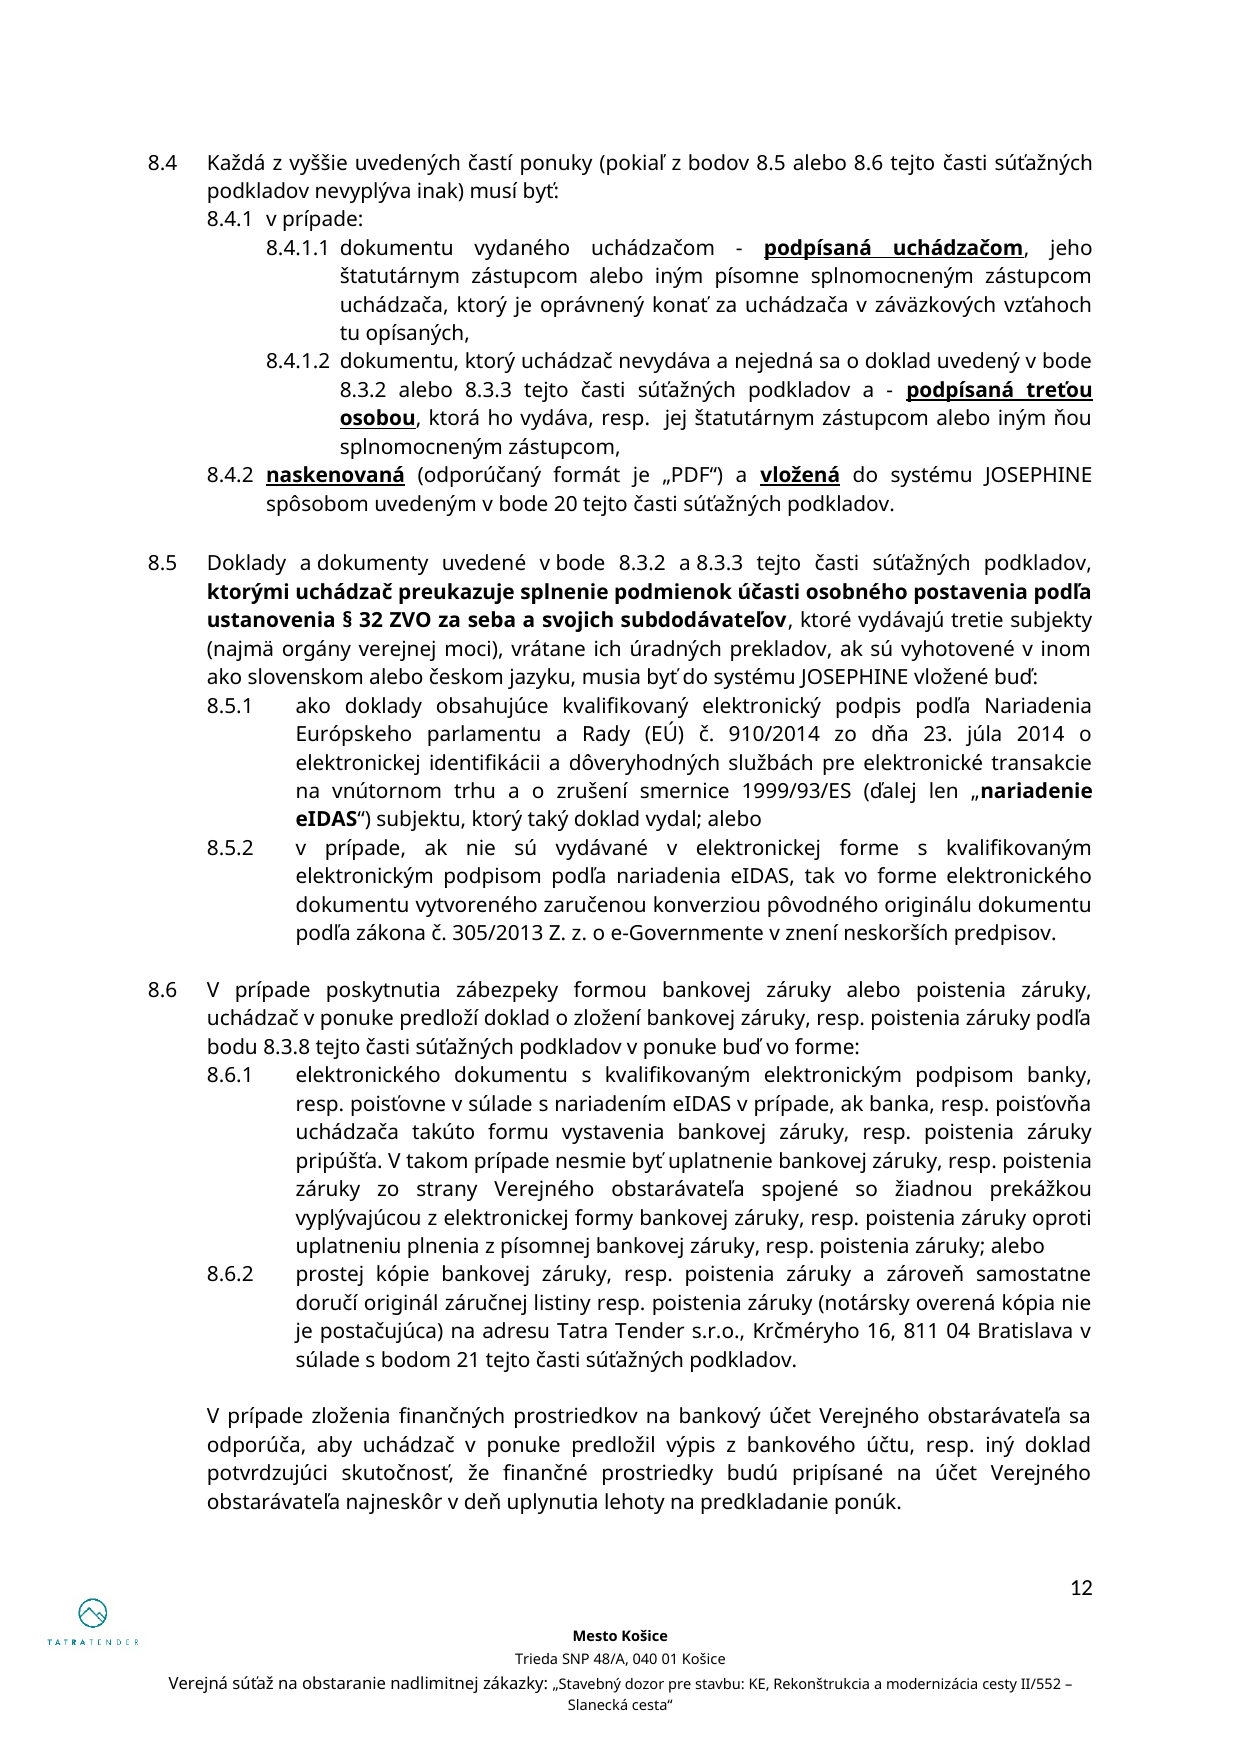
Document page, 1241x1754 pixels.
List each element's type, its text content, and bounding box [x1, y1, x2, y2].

subtitle Každá z vyššie uvedených častí ponuky (pokiaľ z bodov 8.5 alebo 8.6 tejto časti súťažných podkladov nevyplýva inak) musí byť: [148, 148, 1093, 204]
subtitle elektronického dokumentu s kvalifikovaným elektronickým podpisom banky, resp. poisťovne v súlade s nariadením eIDAS v prípade, ak banka, resp. poisťovňa uchádzača takúto formu vystavenia bankovej záruky, resp. poistenia záruky pripúšťa. V takom prípade nesmie byť uplatnenie bankovej záruky, resp. poistenia záruky zo strany Verejného obstarávateľa spojené so žiadnou prekážkou vyplývajúcou z elektronickej formy bankovej záruky, resp. poistenia záruky oproti uplatneniu plnenia z písomnej bankovej záruky, resp. poistenia záruky; alebo [207, 1060, 1093, 1259]
subtitle prostej kópie bankovej záruky, resp. poistenia záruky a zároveň samostatne doručí originál záručnej listiny resp. poistenia záruky (notársky overená kópia nie je postačujúca) na adresu Tatra Tender s.r.o., Krčméryho 16, 811 04 Bratislava v súlade s bodom 21 tejto časti súťažných podkladov. [207, 1259, 1093, 1373]
subtitle V prípade poskytnutia zábezpeky formou bankovej záruky alebo poistenia záruky, uchádzač v ponuke predloží doklad o zložení bankovej záruky, resp. poistenia záruky podľa bodu 8.3.8 tejto časti súťažných podkladov v ponuke buď vo forme: [148, 975, 1093, 1060]
subtitle naskenovaná (odporúčaný formát je „PDF“) a vložená do systému JOSEPHINE spôsobom uvedeným v bode 20 tejto časti súťažných podkladov. [207, 460, 1093, 517]
picture [26, 1575, 159, 1669]
subtitle v prípade, ak nie sú vydávané v elektronickej forme s kvalifikovaným elektronickým podpisom podľa nariadenia eIDAS, tak vo forme elektronického dokumentu vytvoreného zaručenou konverziou pôvodného originálu dokumentu podľa zákona č. 305/2013 Z. z. o e-Governmente v znení neskorších predpisov. [207, 833, 1093, 947]
subtitle Doklady a dokumenty uvedené v bode 8.3.2 a 8.3.3 tejto časti súťažných podkladov, ktorými uchádzač preukazuje splnenie podmienok účasti osobného postavenia podľa ustanovenia § 32 ZVO za seba a svojich subdodávateľov, ktoré vydávajú tretie subjekty (najmä orgány verejnej moci), vrátane ich úradných prekladov, ak sú vyhotovené v inom ako slovenskom alebo českom jazyku, musia byť do systému JOSEPHINE vložené buď: [148, 548, 1093, 691]
subtitle ako doklady obsahujúce kvalifikovaný elektronický podpis podľa Nariadenia Európskeho parlamentu a Rady (EÚ) č. 910/2014 zo dňa 23. júla 2014 o elektronickej identifikácii a dôveryhodných službách pre elektronické transakcie na vnútornom trhu a o zrušení smernice 1999/93/ES (ďalej len „nariadenie eIDAS“) subjektu, ktorý taký doklad vydal; alebo [207, 691, 1093, 833]
subtitle dokumentu, ktorý uchádzač nevydáva a nejedná sa o doklad uvedený v bode 8.3.2 alebo 8.3.3 tejto časti súťažných podkladov a - podpísaná treťou osobou, ktorá ho vydáva, resp. jej štatutárnym zástupcom alebo iným ňou splnomocneným zástupcom, [266, 347, 1093, 460]
subtitle V prípade zloženia finančných prostriedkov na bankový účet Verejného obstarávateľa sa odporúča, aby uchádzač v ponuke predložil výpis z bankového účtu, resp. iný doklad potvrdzujúci skutočnosť, že finančné prostriedky budú pripísané na účet Verejného obstarávateľa najneskôr v deň uplynutia lehoty na predkladanie ponúk. [207, 1402, 1093, 1515]
subtitle v prípade: [207, 204, 1093, 233]
subtitle dokumentu vydaného uchádzačom - podpísaná uchádzačom, jeho štatutárnym zástupcom alebo iným písomne splnomocneným zástupcom uchádzača, ktorý je oprávnený konať za uchádzača v záväzkových vzťahoch tu opísaných, [266, 233, 1093, 347]
